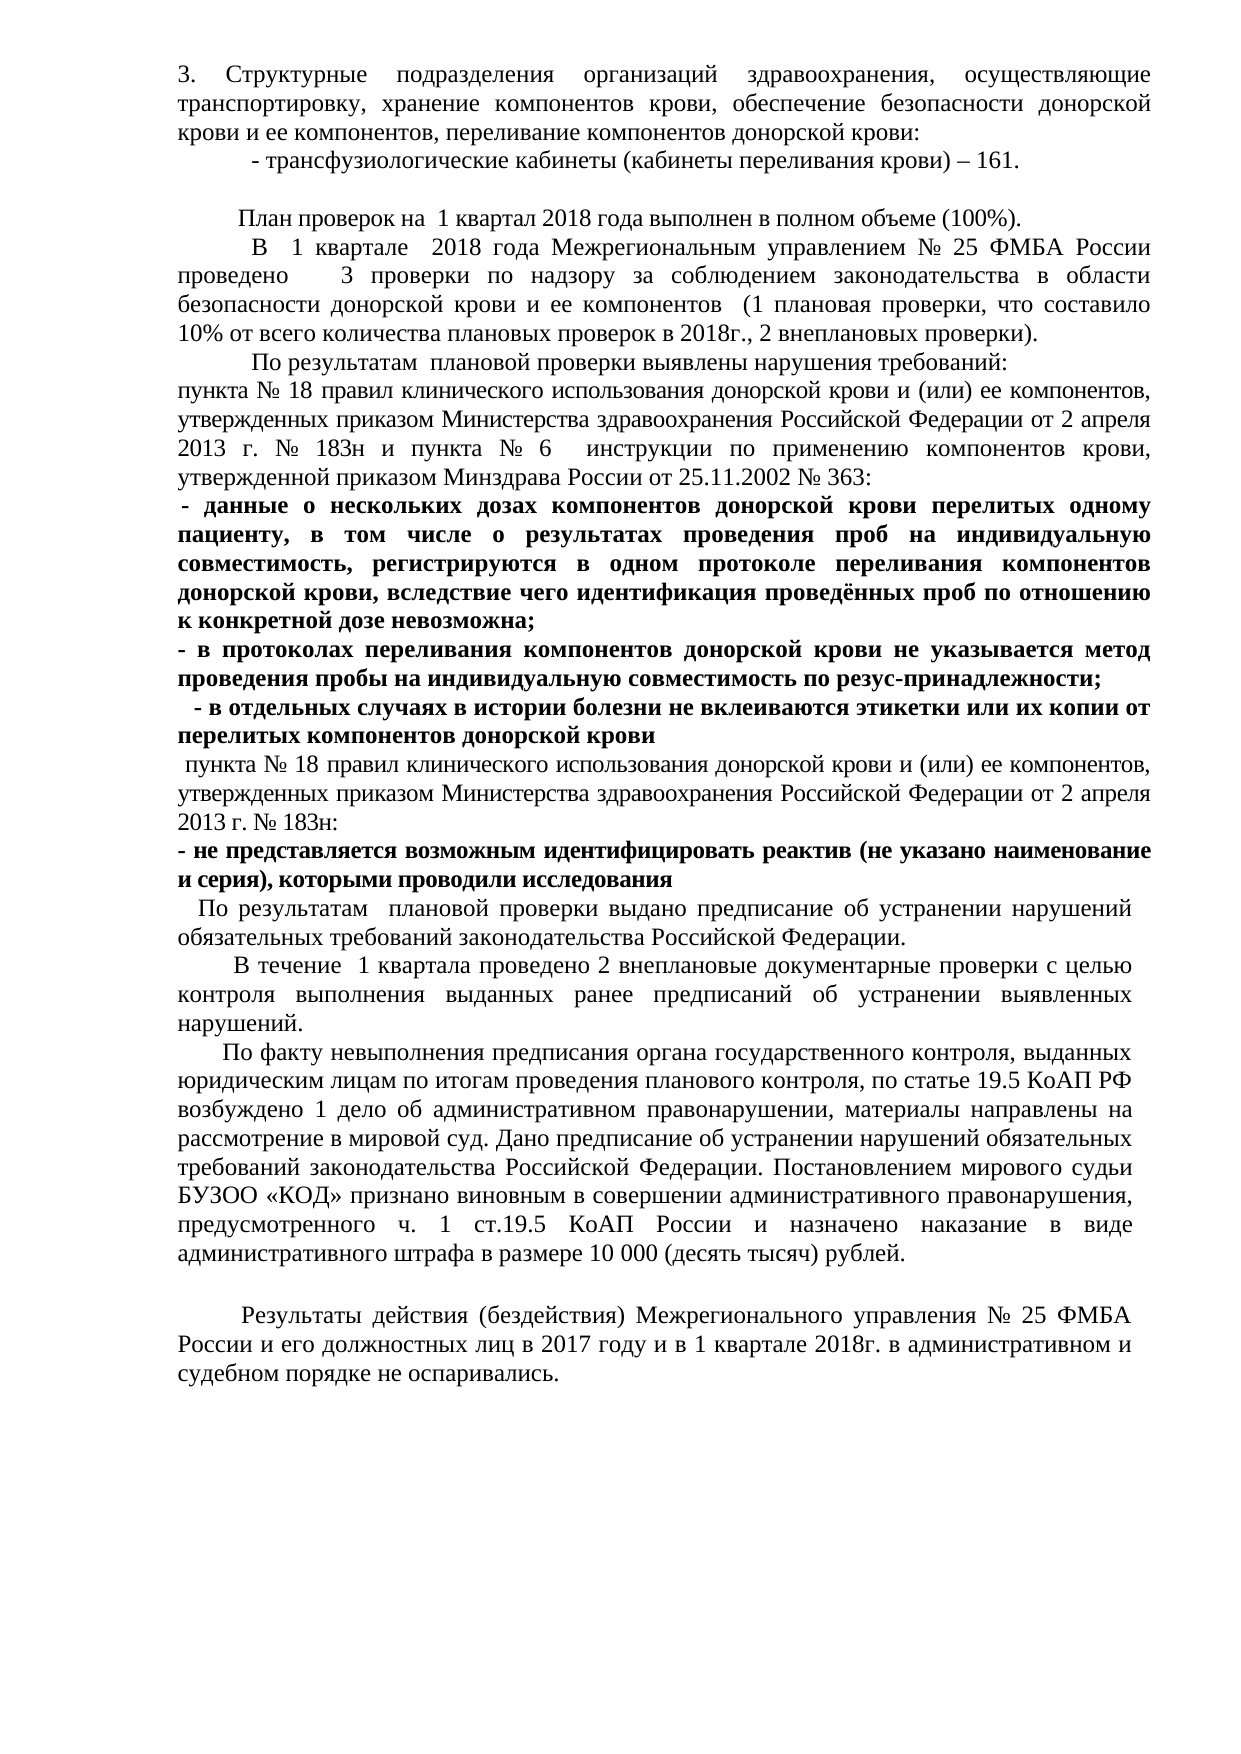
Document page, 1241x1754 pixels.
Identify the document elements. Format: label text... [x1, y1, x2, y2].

text В 1 квартале 2018 года Межрегиональным управлением № 25 ФМБА России проведено 3 проверки по надзору за соблюдением законодательства в области безопасности донорской крови и ее компонентов (1 плановая проверки, что составило 10% от всего количества плановых проверок в 2018г., 2 внеплановых проверки). [177, 232, 1152, 347]
text По факту невыполнения предписания органа государственного контроля, выданных юридическим лицам по итогам проведения планового контроля, по статье 19.5 КоАП РФ возбуждено 1 дело об административном правонарушении, материалы направлены на рассмотрение в мировой суд. Дано предписание об устранении нарушений обязательных требований законодательства Российской Федерации. Постановлением мирового судьи БУЗОО «КОД» признано виновным в совершении административного правонарушения, предусмотренного ч. 1 ст.19.5 КоАП России и назначено наказание в виде административного штрафа в размере 10 000 (десять тысяч) рублей. [177, 1037, 1133, 1267]
text - в отдельных случаях в истории болезни не вклеиваются этикетки или их копии от перелитых компонентов донорской крови [177, 692, 1152, 749]
text - трансфузиологические кабинеты (кабинеты переливания крови) – 161. [177, 145, 1152, 174]
text - не представляется возможным идентифицировать реактив (не указано наименование и серия), которыми проводили исследования [177, 835, 1152, 893]
text План проверок на 1 квартал 2018 года выполнен в полном объеме (100%). [177, 203, 1152, 232]
text 3. Структурные подразделения организаций здравоохранения, осуществляющие транспортировку, хранение компонентов крови, обеспечение безопасности донорской крови и ее компонентов, переливание компонентов донорской крови: [177, 59, 1152, 145]
text - в протоколах переливания компонентов донорской крови не указывается метод проведения пробы на индивидуальную совместимость по резус-принадлежности; [177, 634, 1152, 692]
text В течение 1 квартала проведено 2 внеплановые документарные проверки с целью контроля выполнения выданных ранее предписаний об устранении выявленных нарушений. [177, 950, 1133, 1037]
text пункта № 18 правил клинического использования донорской крови и (или) ее компонентов, утвержденных приказом Министерства здравоохранения Российской Федерации от 2 апреля 2013 г. № 183н: [177, 749, 1152, 835]
text пункта № 18 правил клинического использования донорской крови и (или) ее компонентов, утвержденных приказом Министерства здравоохранения Российской Федерации от 2 апреля 2013 г. № 183н и пункта № 6 инструкции по применению компонентов крови, утвержденной приказом Минздрава России от 25.11.2002 № 363: [177, 375, 1152, 490]
text По результатам плановой проверки выдано предписание об устранении нарушений обязательных требований законодательства Российской Федерации. [177, 893, 1133, 950]
text По результатам плановой проверки выявлены нарушения требований: [177, 347, 1152, 375]
text - данные о нескольких дозах компонентов донорской крови перелитых одному пациенту, в том числе о результатах проведения проб на индивидуальную совместимость, регистрируются в одном протоколе переливания компонентов донорской крови, вследствие чего идентификация проведённых проб по отношению к конкретной дозе невозможна; [177, 490, 1152, 634]
text Результаты действия (бездействия) Межрегионального управления № 25 ФМБА России и его должностных лиц в 2017 году и в 1 квартале 2018г. в административном и судебном порядке не оспаривались. [177, 1300, 1133, 1386]
